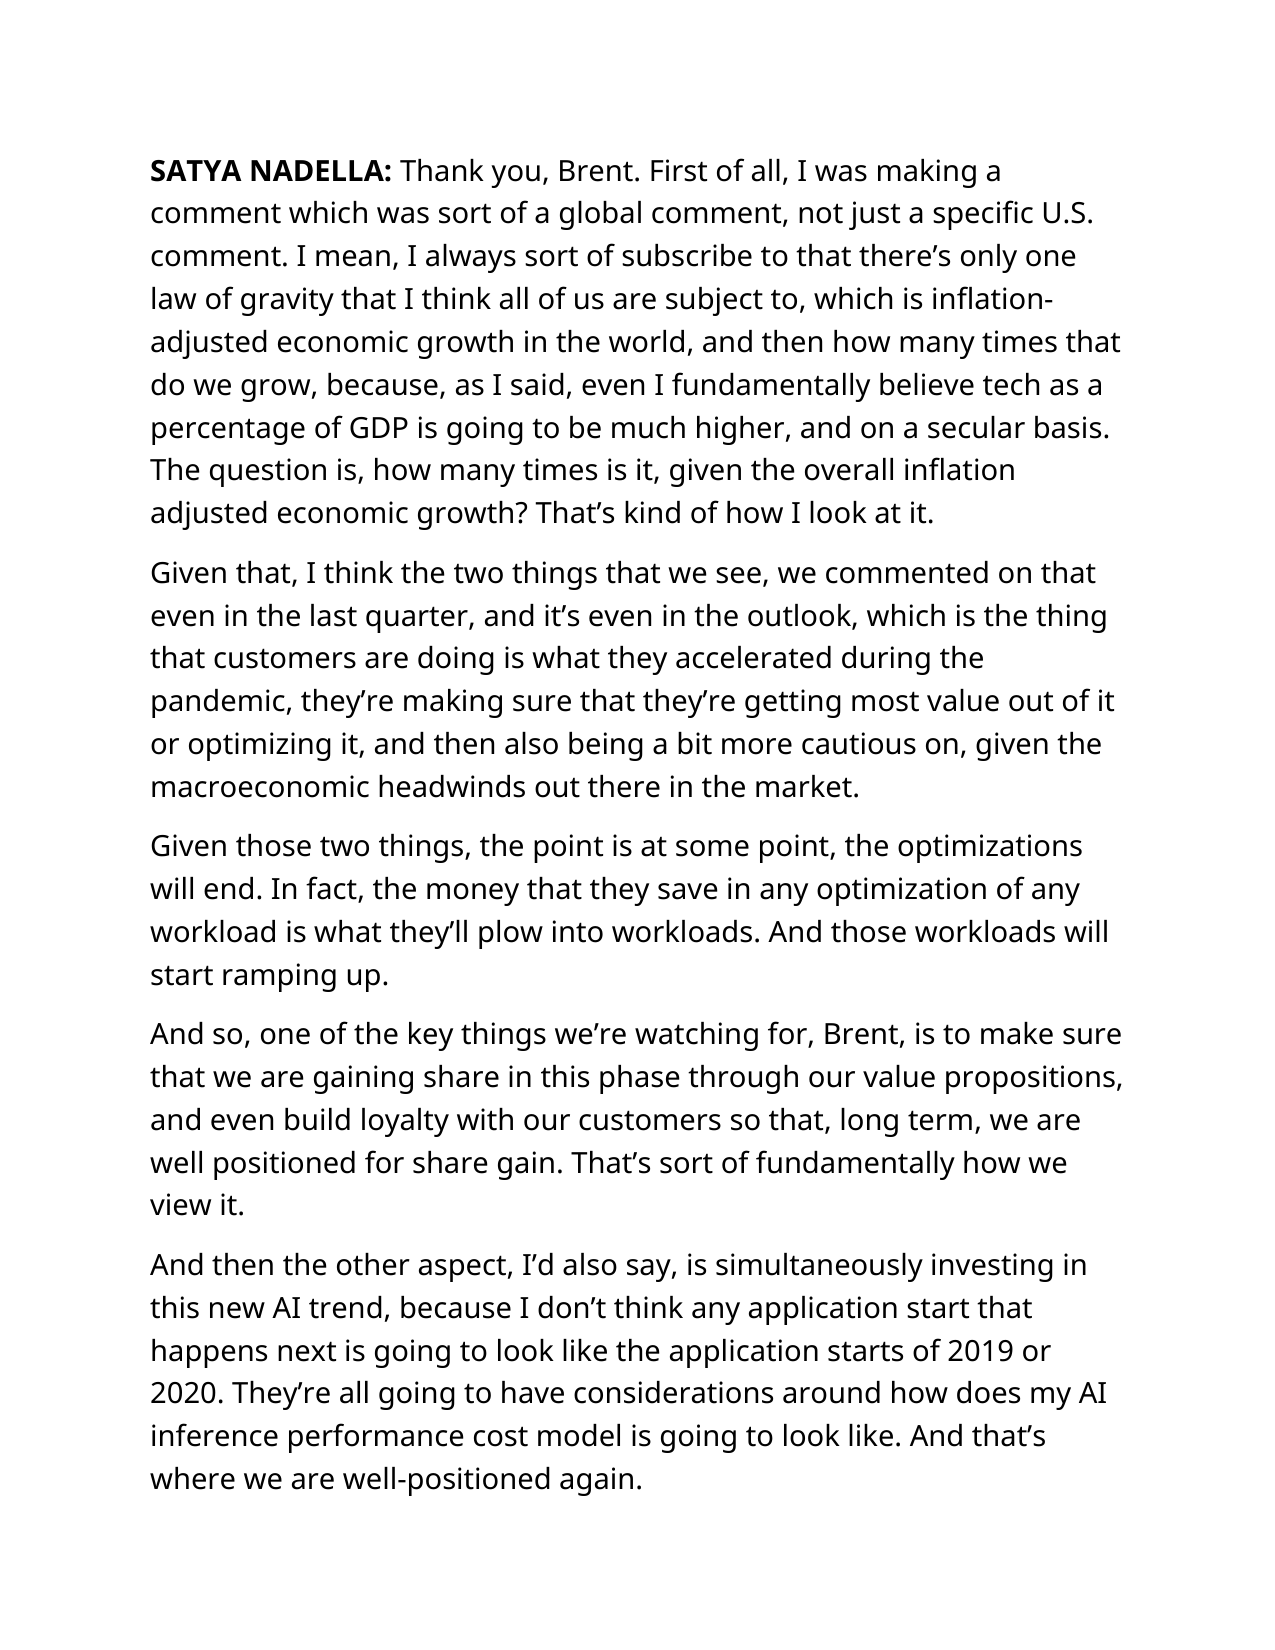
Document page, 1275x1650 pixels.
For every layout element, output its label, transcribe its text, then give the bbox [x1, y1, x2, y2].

text And so, one of the key things we’re watching for, Brent, is to make sure that we are gaining share in this phase through our value propositions, and even build loyalty with our customers so that, long term, we are well positioned for share gain. That’s sort of fundamentally how we view it. [150, 1013, 1125, 1224]
text Given those two things, the point is at some point, the optimizations will end. In fact, the money that they save in any optimization of any workload is what they’ll plow into workloads. And those workloads will start ramping up. [150, 826, 1125, 994]
text Given that, I think the two things that we see, we commented on that even in the last quarter, and it’s even in the outlook, which is the thing that customers are doing is what they accelerated during the pandemic, they’re making sure that they’re getting most value out of it or optimizing it, and then also being a bit more cautious on, given the macroeconomic headwinds out there in the market. [150, 552, 1125, 806]
text SATYA NADELLA: Thank you, Brent. First of all, I was making a comment which was sort of a global comment, not just a specific U.S. comment. I mean, I always sort of subscribe to that there’s only one law of gravity that I think all of us are subject to, which is inflation-adjusted economic growth in the world, and then how many times that do we grow, because, as I said, even I fundamentally believe tech as a percentage of GDP is going to be much higher, and on a secular basis. The question is, how many times is it, given the overall inflation adjusted economic growth? That’s kind of how I look at it. [150, 150, 1125, 532]
text And then the other aspect, I’d also say, is simultaneously investing in this new AI trend, because I don’t think any application start that happens next is going to look like the application starts of 2019 or 2020. They’re all going to have considerations around how does my AI inference performance cost model is going to look like. And that’s where we are well-positioned again. [150, 1244, 1125, 1498]
